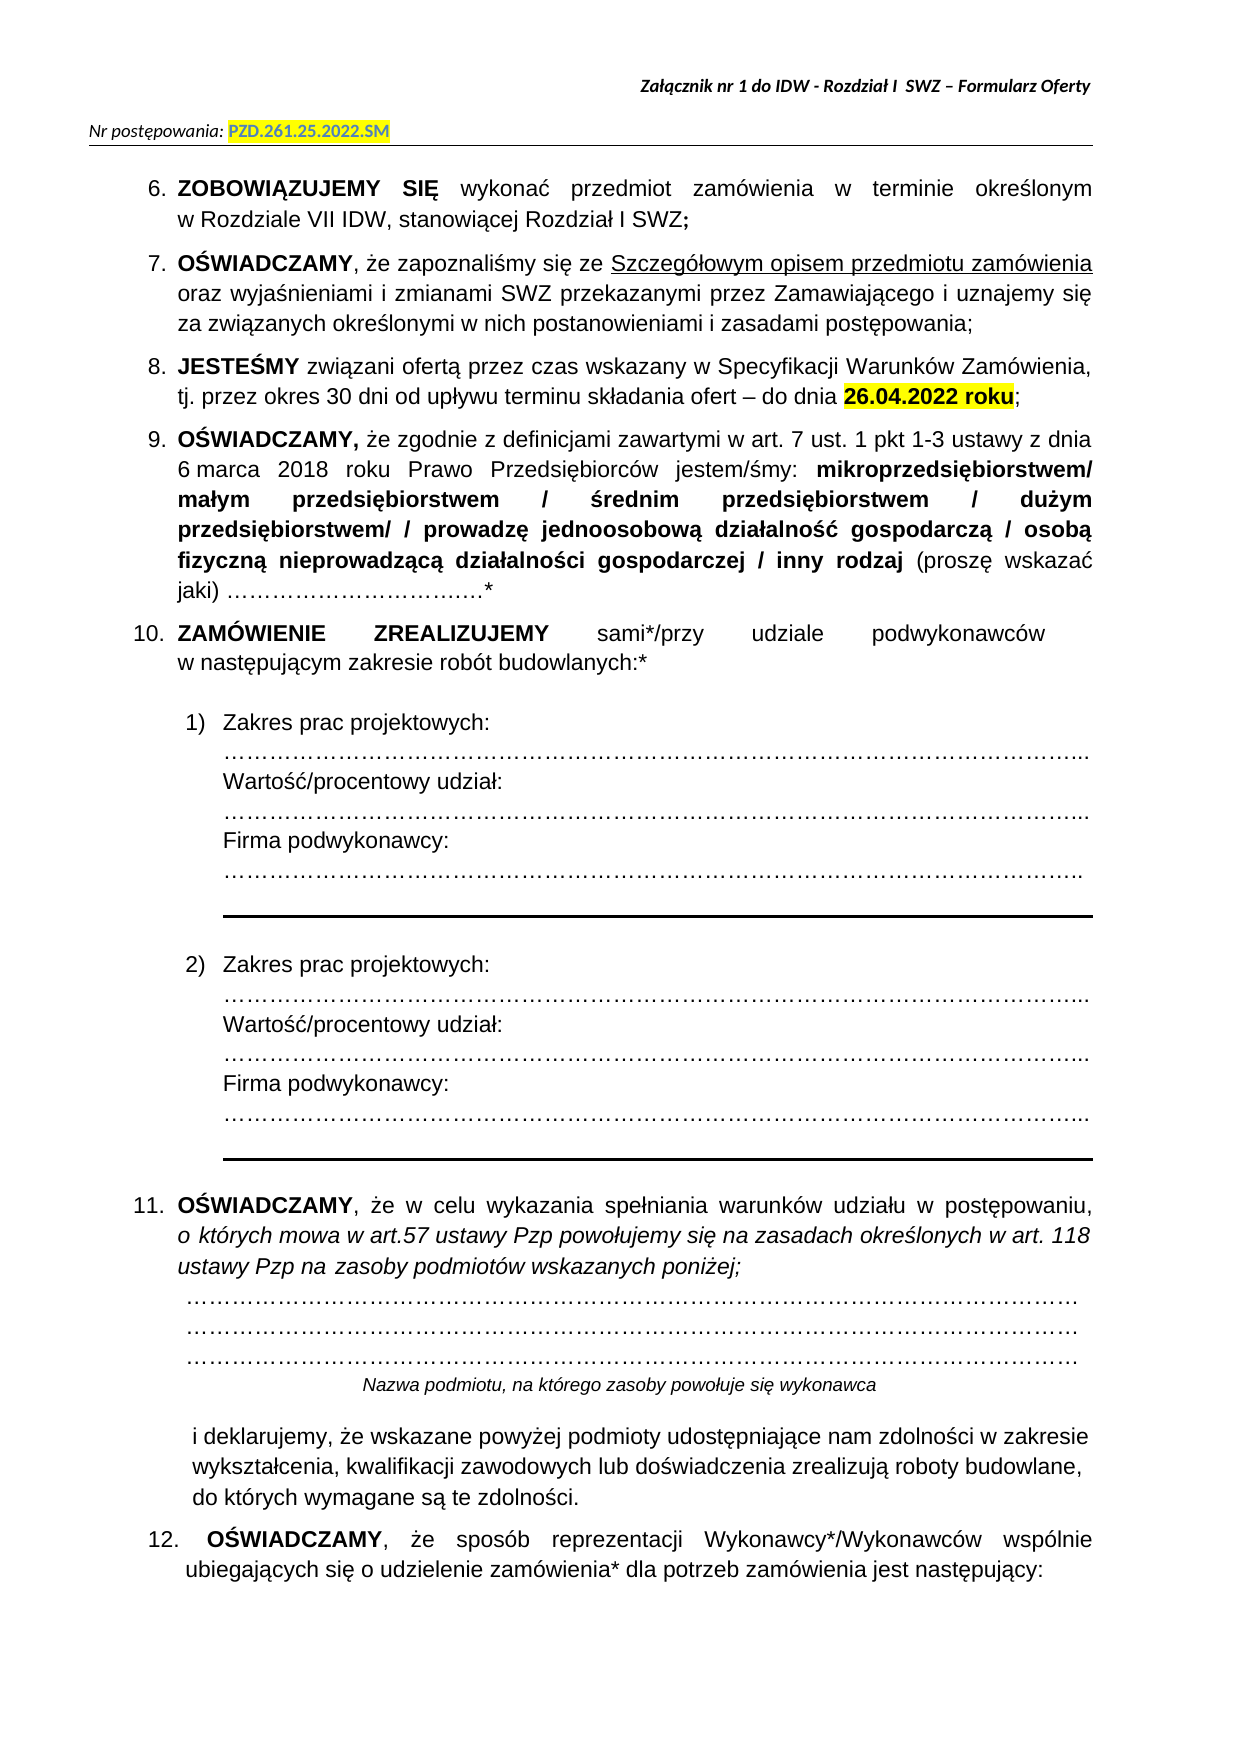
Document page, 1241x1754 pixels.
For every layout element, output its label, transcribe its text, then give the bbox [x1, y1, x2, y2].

list ……………………………………………………………………………………………………………………………………………………………………………………………………………………………………………………………………………………………………………………… [185, 1283, 1093, 1370]
list OŚWIADCZAMY, że zgodnie z definicjami zawartymi w art. 7 ust. 1 pkt 1-3 ustawy z dnia 6 marca 2018 roku Prawo Przedsiębiorców jestem/śmy: mikroprzedsiębiorstwem/ małym przedsiębiorstwem / średnim przedsiębiorstwem / dużym przedsiębiorstwem/ / prowadzę jednoosobową działalność gospodarczą / osobą fizyczną nieprowadzącą działalności gospodarczej / inny rodzaj (proszę wskazać jaki) ………………………….…* [148, 426, 1093, 603]
text Firma podwykonawcy: [223, 827, 1093, 854]
text …………………………………………………………………………………………………... [223, 1100, 1093, 1126]
list JESTEŚMY związani ofertą przez czas wskazany w Specyfikacji Warunków Zamówienia, tj. przez okres 30 dni od upływu terminu składania ofert – do dnia 26.04.2022 roku; [148, 353, 1093, 409]
text …………………………………………………………………………………………………... [223, 798, 1093, 824]
list OŚWIADCZAMY, że sposób reprezentacji Wykonawcy*/Wykonawców wspólnie ubiegających się o udzielenie zamówienia* dla potrzeb zamówienia jest następujący: [148, 1526, 1093, 1583]
list Zakres prac projektowych: [185, 708, 1093, 735]
text Wartość/procentowy udział: [223, 1011, 1093, 1037]
text Firma podwykonawcy: [223, 1070, 1093, 1096]
text ………………………………………………………………………………………………….. [223, 857, 1093, 883]
text i deklarujemy, że wskazane powyżej podmioty udostępniające nam zdolności w zakresie wykształcenia, kwalifikacji zawodowych lub doświadczenia zrealizują roboty budowlane, do których wymagane są te zdolności. [192, 1423, 1093, 1510]
text Nazwa podmiotu, na którego zasoby powołuje się wykonawca [148, 1373, 1093, 1395]
list ZOBOWIĄZUJEMY SIĘ wykonać przedmiot zamówienia w terminie określonym w Rozdziale VII IDW, stanowiącej Rozdział I SWZ; [148, 174, 1093, 233]
list OŚWIADCZAMY, że zapoznaliśmy się ze Szczegółowym opisem przedmiotu zamówienia oraz wyjaśnieniami i zmianami SWZ przekazanymi przez Zamawiającego i uznajemy się za związanych określonymi w nich postanowieniami i zasadami postępowania; [148, 250, 1093, 336]
list Zakres prac projektowych: [185, 951, 1093, 978]
list ZAMÓWIENIE ZREALIZUJEMY sami*/przy udziale podwykonawców w następującym zakresie robót budowlanych:* [133, 619, 1093, 676]
text Wartość/procentowy udział: [223, 768, 1093, 794]
text …………………………………………………………………………………………………... [223, 981, 1093, 1007]
text …………………………………………………………………………………………………... [223, 1040, 1093, 1067]
text …………………………………………………………………………………………………... [223, 738, 1093, 764]
list OŚWIADCZAMY, że w celu wykazania spełniania warunków udziału w postępowaniu, o których mowa w art.57 ustawy Pzp powołujemy się na zasadach określonych w art. 118 ustawy Pzp na zasoby podmiotów wskazanych poniżej; [133, 1192, 1093, 1279]
